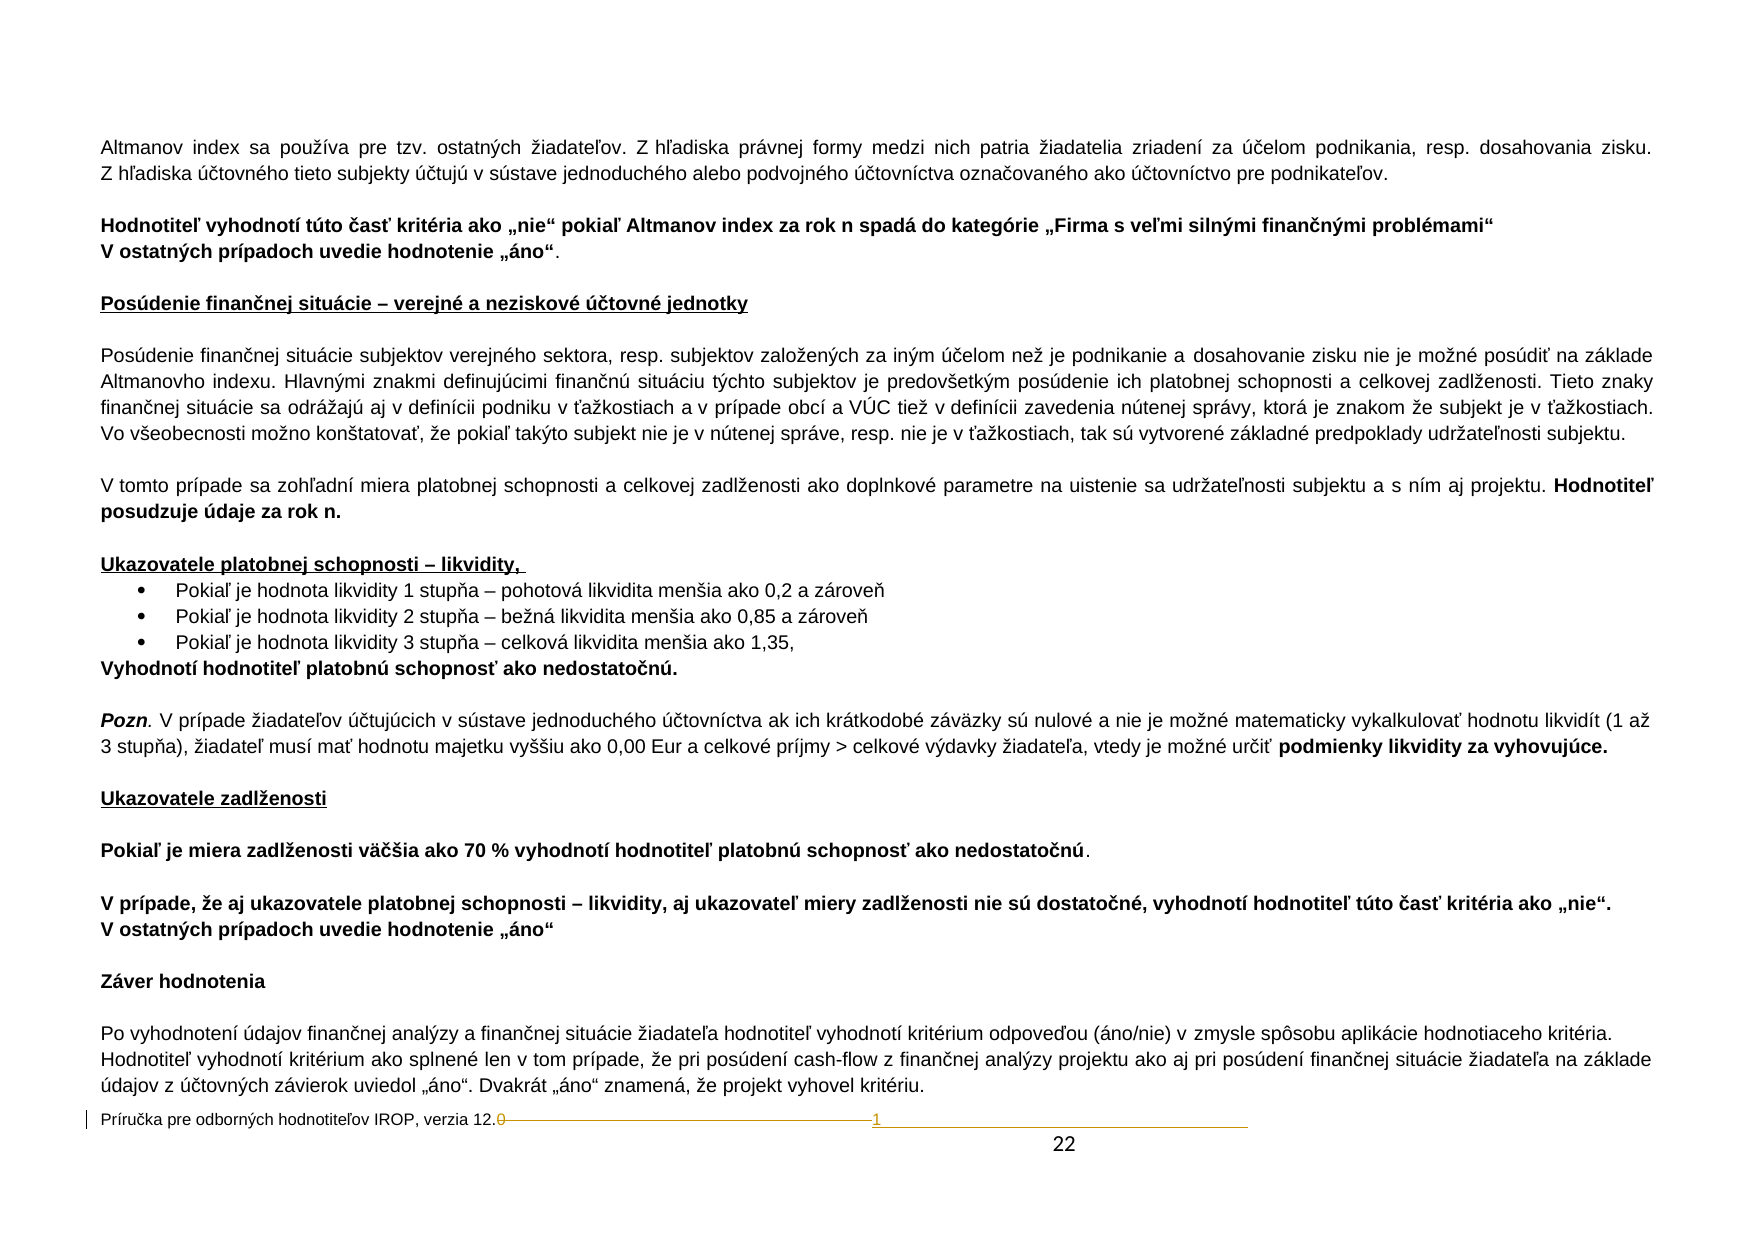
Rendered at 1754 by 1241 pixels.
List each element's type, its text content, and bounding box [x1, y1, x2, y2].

text V ostatných prípadoch uvedie hodnotenie „áno“ [100, 917, 1653, 940]
text Posúdenie finančnej situácie subjektov verejného sektora, resp. subjektov založených za iným účelom než je podnikanie a dosahovanie zisku nie je možné posúdiť na základe Altmanovho indexu. Hlavnými znakmi definujúcimi finančnú situáciu týchto subjektov je predovšetkým posúdenie ich platobnej schopnosti a celkovej zadlženosti. Tieto znaky finančnej situácie sa odrážajú aj v definícii podniku v ťažkostiach a v prípade obcí a VÚC tiež v definícii zavedenia nútenej správy, ktorá je znakom že subjekt je v ťažkostiach. Vo všeobecnosti možno konštatovať, že pokiaľ takýto subjekt nie je v nútenej správe, resp. nie je v ťažkostiach, tak sú vytvorené základné predpoklady udržateľnosti subjektu. [100, 344, 1654, 445]
text Hodnotiteľ vyhodnotí kritérium ako splnené len v tom prípade, že pri posúdení cash-flow z finančnej analýzy projektu ako aj pri posúdení finančnej situácie žiadateľa na základe údajov z účtovných závierok uviedol „áno“. Dvakrát „áno“ znamená, že projekt vyhovel kritériu. [100, 1048, 1654, 1096]
text Hodnotiteľ vyhodnotí túto časť kritéria ako „nie“ pokiaľ Altmanov index za rok n spadá do kategórie „Firma s veľmi silnými finančnými problémami“ [100, 214, 1654, 237]
list Pokiaľ je hodnota likvidity 3 stupňa – celková likvidita menšia ako 1,35, [138, 631, 1654, 654]
text Pozn. V prípade žiadateľov účtujúcich v sústave jednoduchého účtovníctva ak ich krátkodobé záväzky sú nulové a nie je možné matematicky vykalkulovať hodnotu likvidít (1 až 3 stupňa), žiadateľ musí mať hodnotu majetku vyššiu ako 0,00 Eur a celkové príjmy > celkové výdavky žiadateľa, vtedy je možné určiť podmienky likvidity za vyhovujúce. [100, 709, 1654, 758]
text Po vyhodnotení údajov finančnej analýzy a finančnej situácie žiadateľa hodnotiteľ vyhodnotí kritérium odpoveďou (áno/nie) v zmysle spôsobu aplikácie hodnotiaceho kritéria. [100, 1022, 1654, 1044]
text V prípade, že aj ukazovatele platobnej schopnosti – likvidity, aj ukazovateľ miery zadlženosti nie sú dostatočné, vyhodnotí hodnotiteľ túto časť kritéria ako „nie“. [100, 891, 1653, 914]
text Pokiaľ je miera zadlženosti väčšia ako 70 % vyhodnotí hodnotiteľ platobnú schopnosť ako nedostatočnú. [100, 839, 1654, 862]
list Pokiaľ je hodnota likvidity 2 stupňa – bežná likvidita menšia ako 0,85 a zároveň [138, 605, 1654, 627]
list Pokiaľ je hodnota likvidity 1 stupňa – pohotová likvidita menšia ako 0,2 a zároveň [138, 578, 1654, 601]
text Posúdenie finančnej situácie – verejné a neziskové účtovné jednotky [100, 292, 1654, 315]
text Záver hodnotenia [100, 969, 1653, 992]
text V tomto prípade sa zohľadní miera platobnej schopnosti a celkovej zadlženosti ako doplnkové parametre na uistenie sa udržateľnosti subjektu a s ním aj projektu. Hodnotiteľ posudzuje údaje za rok n. [100, 474, 1654, 523]
text Altmanov index sa používa pre tzv. ostatných žiadateľov. Z hľadiska právnej formy medzi nich patria žiadatelia zriadení za účelom podnikania, resp. dosahovania zisku. Z hľadiska účtovného tieto subjekty účtujú v sústave jednoduchého alebo podvojného účtovníctva označovaného ako účtovníctvo pre podnikateľov. [100, 136, 1654, 184]
text Ukazovatele platobnej schopnosti – likvidity, [100, 552, 1654, 575]
text V ostatných prípadoch uvedie hodnotenie „áno“. [100, 240, 1654, 263]
text Vyhodnotí hodnotiteľ platobnú schopnosť ako nedostatočnú. [100, 657, 1654, 680]
text Ukazovatele zadlženosti [100, 787, 1654, 810]
